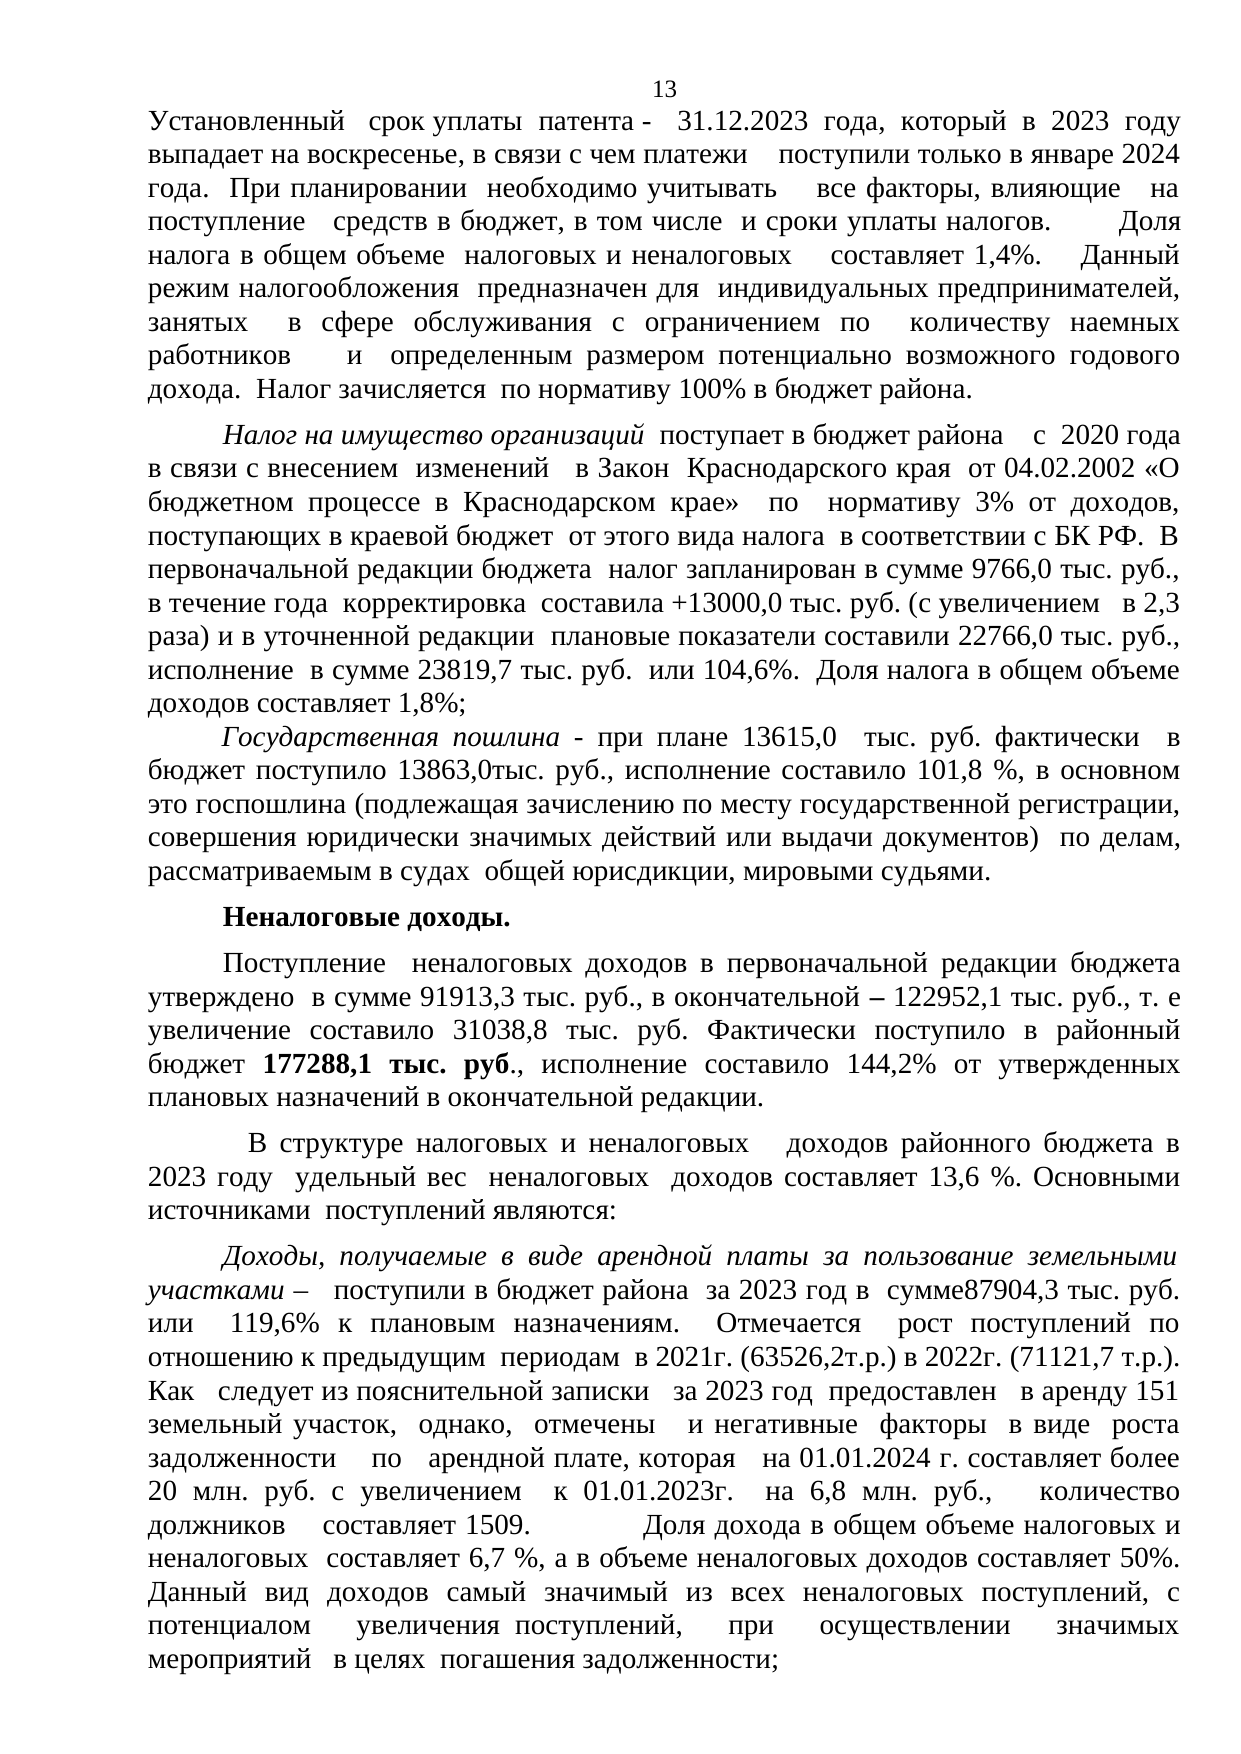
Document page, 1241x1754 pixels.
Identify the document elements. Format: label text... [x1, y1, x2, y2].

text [148, 103, 1181, 404]
text Неналоговые доходы. [148, 899, 1181, 933]
text В структуре налоговых и неналоговых доходов районного бюджета в 2023 году удельный вес неналоговых доходов составляет 13,6 %. Основными источниками поступлений являются: [148, 1125, 1181, 1226]
text Доходы, получаемые в виде арендной платы за пользование земельными участками – поступили в бюджет района за 2023 год в сумме87904,3 тыс. руб. или 119,6% к плановым назначениям. Отмечается рост поступлений по отношению к предыдущим периодам в 2021г. (63526,2т.р.) в 2022г. (71121,7 т.р.). Как следует из пояснительной записки за 2023 год предоставлен в аренду 151 земельный участок, однако, отмечены и негативные факторы в виде роста задолженности по арендной плате, которая на 01.01.2024 г. составляет более 20 млн. руб. с увеличением к 01.01.2023г. на 6,8 млн. руб., количество должников составляет 1509. Доля дохода в общем объеме налоговых и неналоговых составляет 6,7 %, а в объеме неналоговых доходов составляет 50%. Данный вид доходов самый значимый из всех неналоговых поступлений, с потенциалом увеличения поступлений, при осуществлении значимых мероприятий в целях погашения задолженности; [148, 1238, 1181, 1674]
text Налог на имущество организаций поступает в бюджет района с 2020 года в связи с внесением изменений в Закон Краснодарского края от 04.02.2002 «О бюджетном процессе в Краснодарском крае» по нормативу 3% от доходов, поступающих в краевой бюджет от этого вида налога в соответствии с БК РФ. В первоначальной редакции бюджета налог запланирован в сумме 9766,0 тыс. руб., в течение года корректировка составила +13000,0 тыс. руб. (с увеличением в 2,3 раза) и в уточненной редакции плановые показатели составили 22766,0 тыс. руб., исполнение в сумме 23819,7 тыс. руб. или 104,6%. Доля налога в общем объеме доходов составляет 1,8%; [148, 417, 1181, 719]
text Государственная пошлина - при плане 13615,0 тыс. руб. фактически в бюджет поступило 13863,0тыс. руб., исполнение составило 101,8 %, в основном это госпошлина (подлежащая зачислению по месту государственной регистрации, совершения юридически значимых действий или выдачи документов) по делам, рассматриваемым в судах общей юрисдикции, мировыми судьями. [148, 719, 1181, 887]
text Поступление неналоговых доходов в первоначальной редакции бюджета утверждено в сумме 91913,3 тыс. руб., в окончательной – 122952,1 тыс. руб., т. е увеличение составило 31038,8 тыс. руб. Фактически поступило в районный бюджет 177288,1 тыс. руб., исполнение составило 144,2% от утвержденных плановых назначений в окончательной редакции. [148, 945, 1181, 1113]
